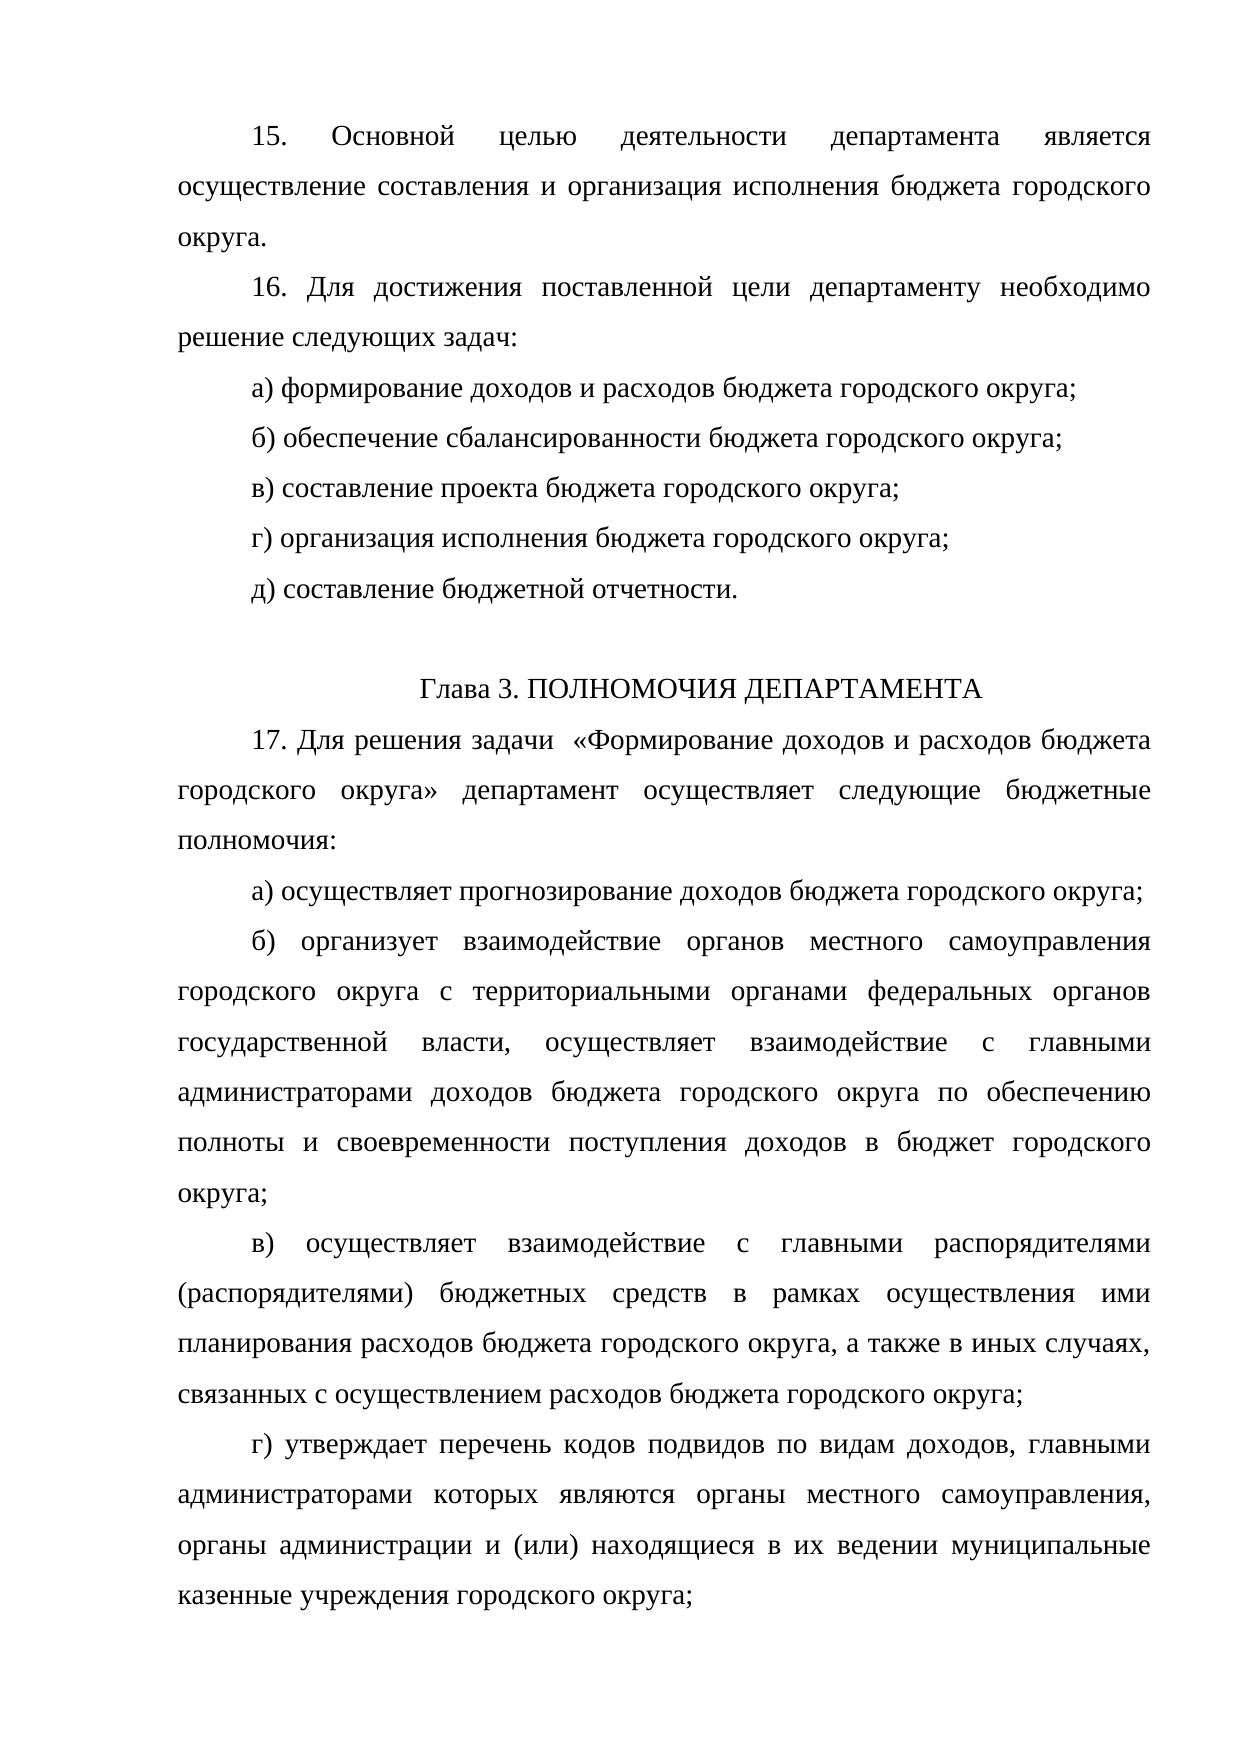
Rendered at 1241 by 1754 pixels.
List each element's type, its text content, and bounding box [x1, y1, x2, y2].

text в) осуществляет взаимодействие с главными распорядителями (распорядителями) бюджетных средств в рамках осуществления ими планирования расходов бюджета городского округа, а также в иных случаях, связанных с осуществлением расходов бюджета городского округа; [177, 1225, 1152, 1409]
text г) организация исполнения бюджета городского округа; [177, 521, 1152, 554]
text 17. Для решения задачи «Формирование доходов и расходов бюджета городского округа» департамент осуществляет следующие бюджетные полномочия: [177, 722, 1152, 856]
text д) составление бюджетной отчетности. [177, 571, 1152, 604]
text в) составление проекта бюджета городского округа; [177, 470, 1152, 504]
text Глава 3. ПОЛНОМОЧИЯ ДЕПАРТАМЕНТА [177, 672, 1152, 705]
text 16. Для достижения поставленной цели департаменту необходимо решение следующих задач: [177, 269, 1152, 353]
text б) обеспечение сбалансированности бюджета городского округа; [177, 420, 1152, 453]
text 15. Основной целью деятельности департамента является осуществление составления и организация исполнения бюджета городского округа. [177, 118, 1152, 252]
text г) утверждает перечень кодов подвидов по видам доходов, главными администраторами которых являются органы местного самоуправления, органы администрации и (или) находящиеся в их ведении муниципальные казенные учреждения городского округа; [177, 1426, 1152, 1611]
text а) осуществляет прогнозирование доходов бюджета городского округа; [177, 873, 1152, 906]
text б) организует взаимодействие органов местного самоуправления городского округа с территориальными органами федеральных органов государственной власти, осуществляет взаимодействие с главными администраторами доходов бюджета городского округа по обеспечению полноты и своевременности поступления доходов в бюджет городского округа; [177, 923, 1152, 1208]
text а) формирование доходов и расходов бюджета городского округа; [177, 370, 1152, 403]
